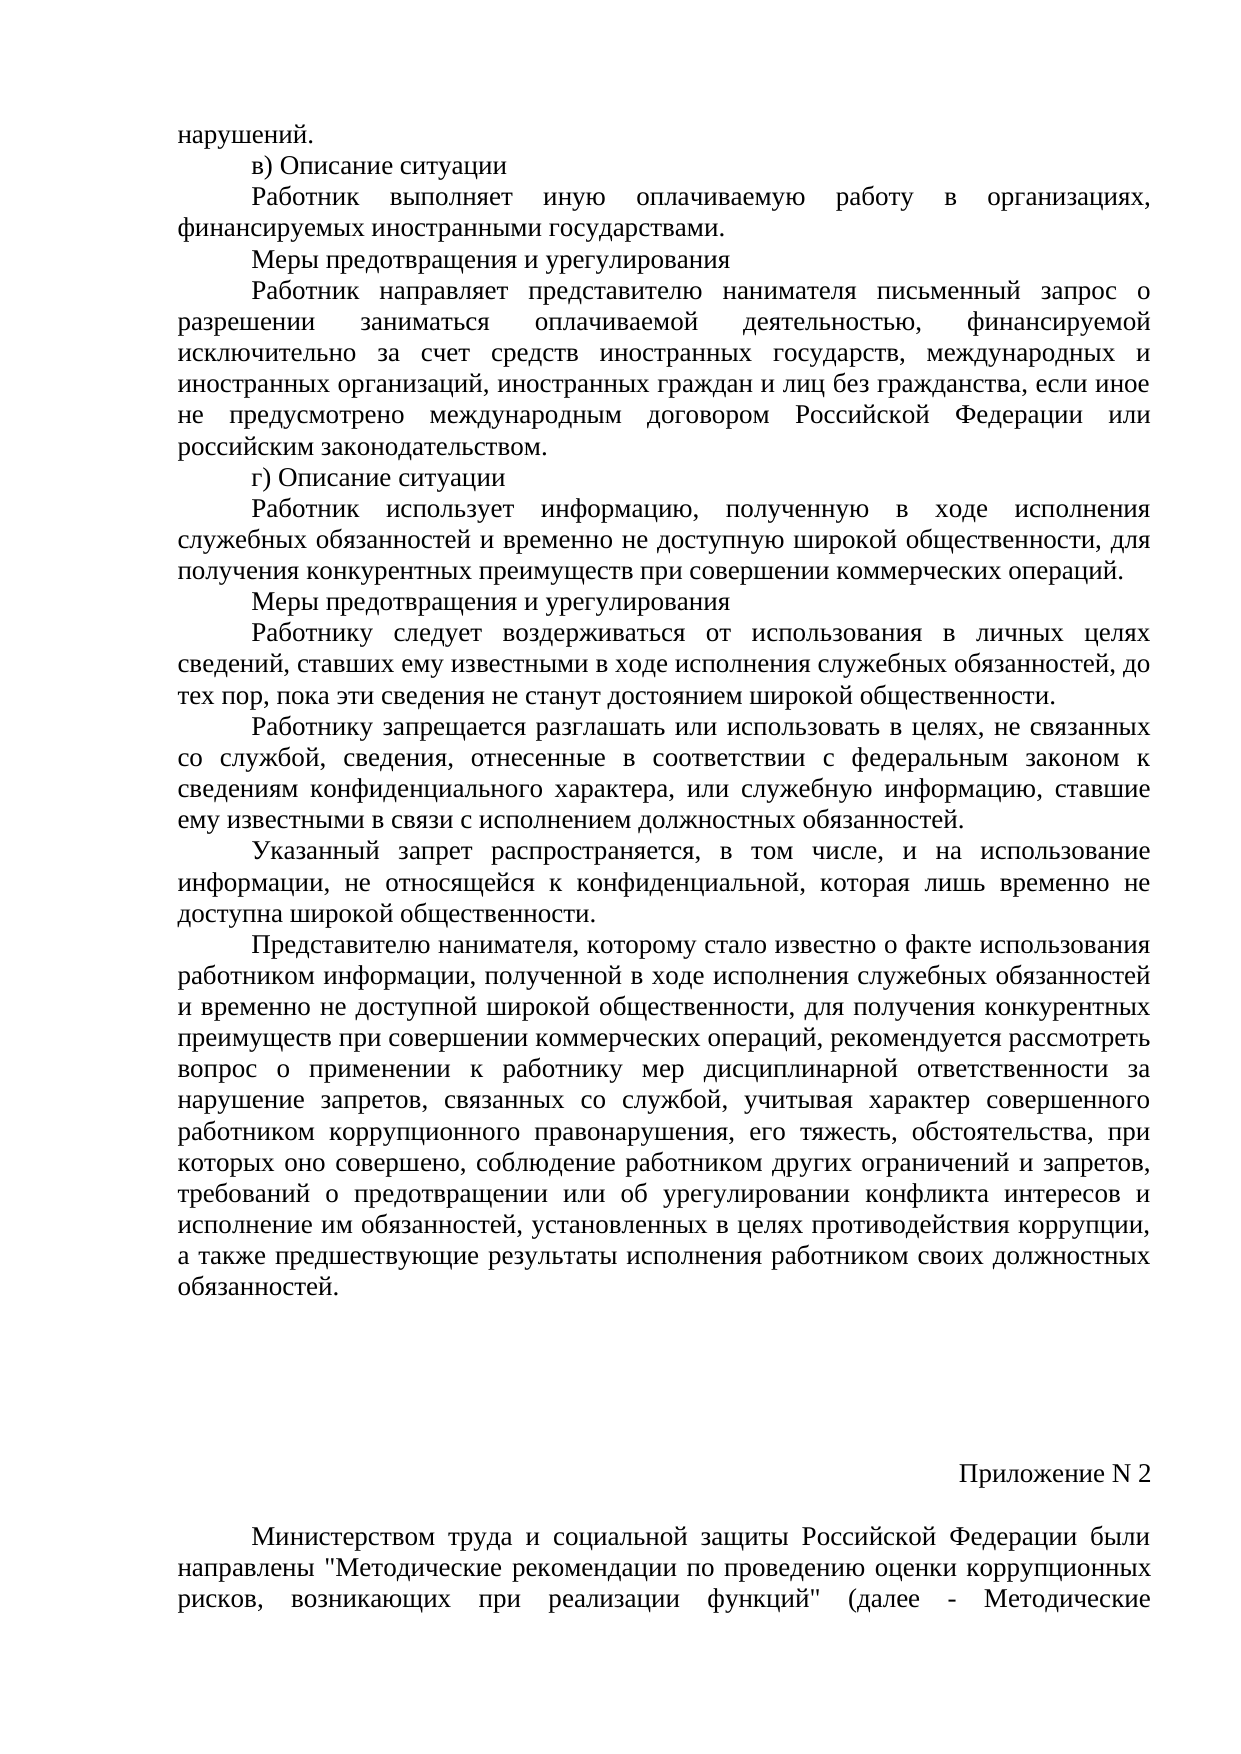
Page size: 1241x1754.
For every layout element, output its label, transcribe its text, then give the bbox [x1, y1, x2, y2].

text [177, 1520, 1152, 1613]
text г) Описание ситуации [177, 461, 1152, 492]
text Указанный запрет распространяется, в том числе, и на использование информации, не относящейся к конфиденциальной, которая лишь временно не доступна широкой общественности. [177, 834, 1152, 928]
text Работнику запрещается разглашать или использовать в целях, не связанных со службой, сведения, отнесенные в соответствии с федеральным законом к сведениям конфиденциального характера, или служебную информацию, ставшие ему известными в связи с исполнением должностных обязанностей. [177, 710, 1152, 834]
text Работник использует информацию, полученную в ходе исполнения служебных обязанностей и временно не доступную широкой общественности, для получения конкурентных преимуществ при совершении коммерческих операций. [177, 492, 1152, 585]
text Приложение N 2 [177, 1457, 1152, 1488]
text в) Описание ситуации [177, 149, 1152, 180]
text Работнику следует воздерживаться от использования в личных целях сведений, ставших ему известными в ходе исполнения служебных обязанностей, до тех пор, пока эти сведения не станут достоянием широкой общественности. [177, 616, 1152, 710]
text Представителю нанимателя, которому стало известно о факте использования работником информации, полученной в ходе исполнения служебных обязанностей и временно не доступной широкой общественности, для получения конкурентных преимуществ при совершении коммерческих операций, рекомендуется рассмотреть вопрос о применении к работнику мер дисциплинарной ответственности за нарушение запретов, связанных со службой, учитывая характер совершенного работником коррупционного правонарушения, его тяжесть, обстоятельства, при которых оно совершено, соблюдение работником других ограничений и запретов, требований о предотвращении или об урегулировании конфликта интересов и исполнение им обязанностей, установленных в целях противодействия коррупции, а также предшествующие результаты исполнения работником своих должностных обязанностей. [177, 928, 1152, 1302]
text Меры предотвращения и урегулирования [177, 585, 1152, 616]
text Меры предотвращения и урегулирования [177, 243, 1152, 274]
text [177, 118, 1152, 149]
text Работник направляет представителю нанимателя письменный запрос о разрешении заниматься оплачиваемой деятельностью, финансируемой исключительно за счет средств иностранных государств, международных и иностранных организаций, иностранных граждан и лиц без гражданства, если иное не предусмотрено международным договором Российской Федерации или российским законодательством. [177, 274, 1152, 461]
text Работник выполняет иную оплачиваемую работу в организациях, финансируемых иностранными государствами. [177, 180, 1152, 243]
